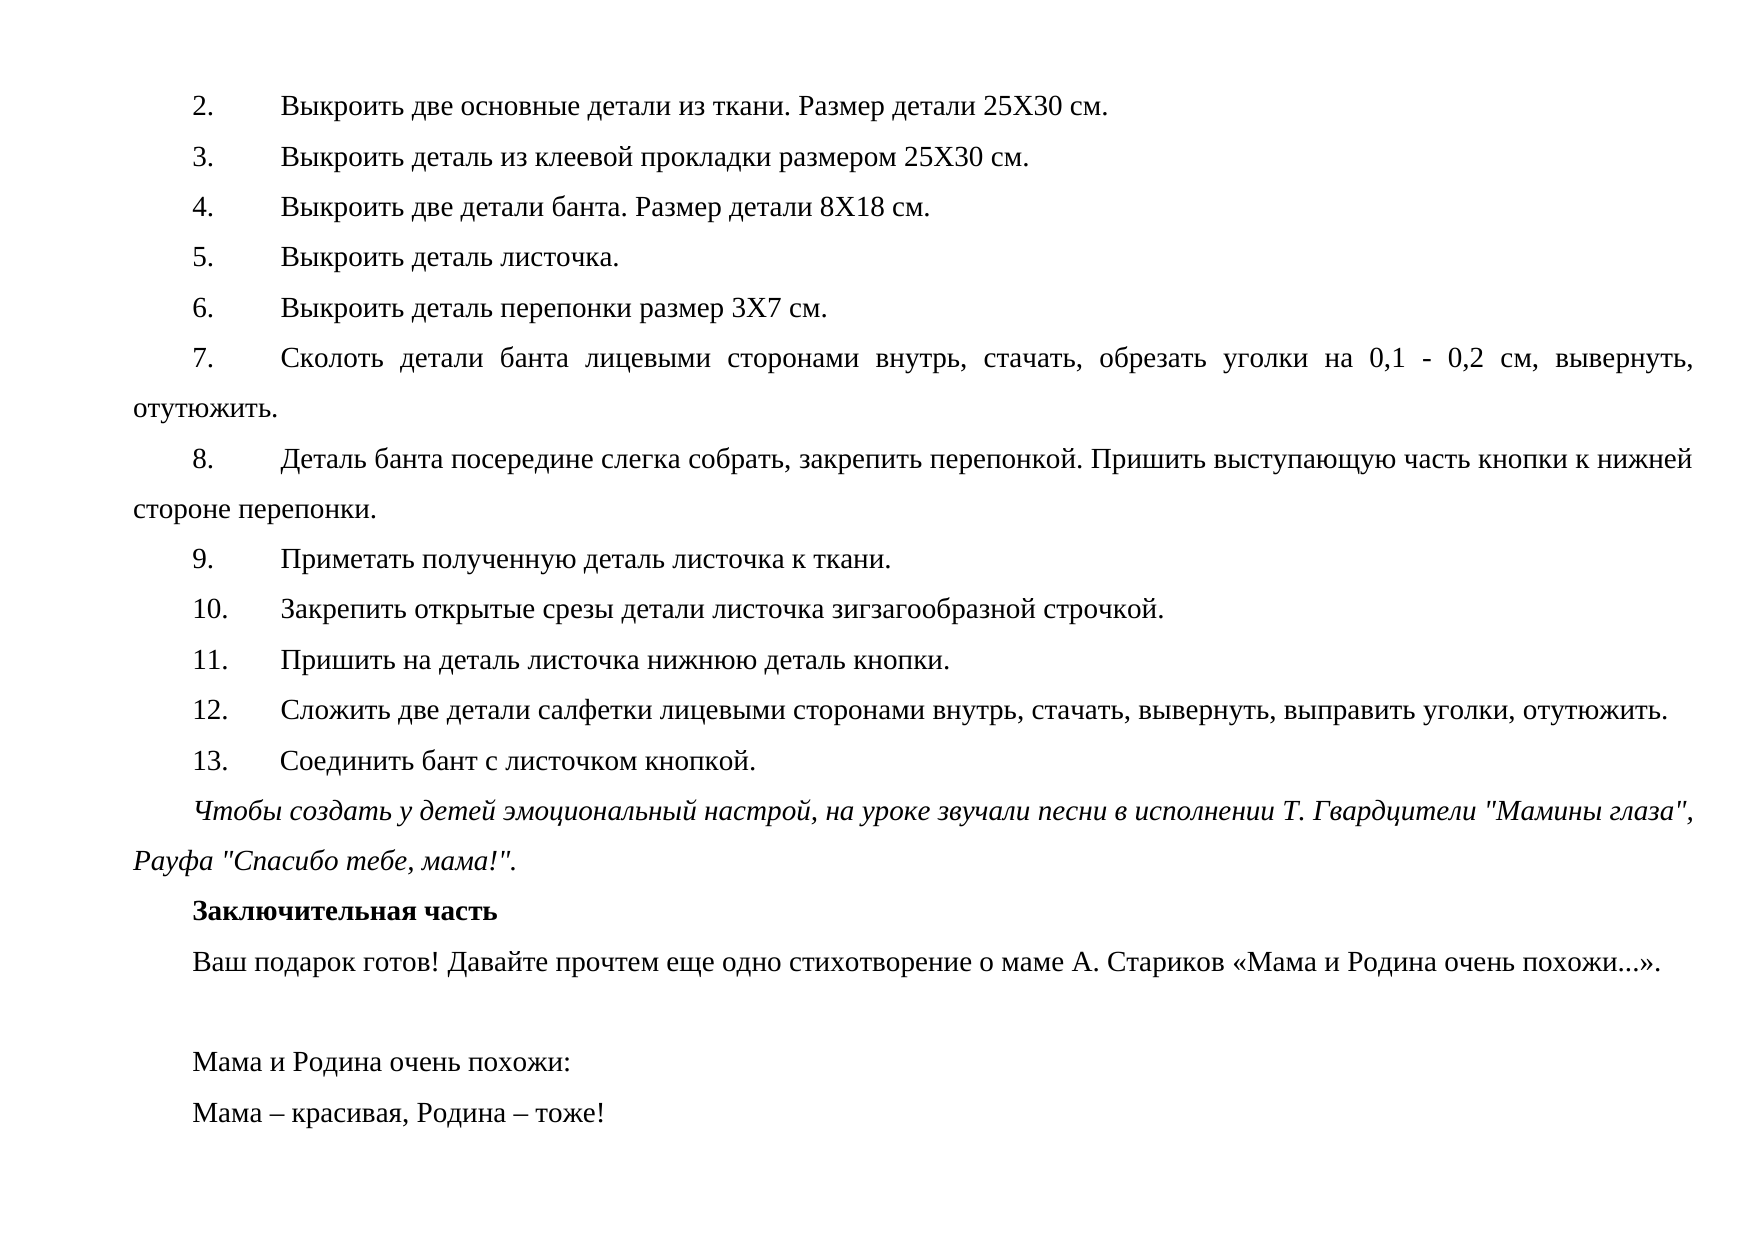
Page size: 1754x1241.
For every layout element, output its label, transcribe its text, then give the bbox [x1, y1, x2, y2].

text 2. Выкроить две основные детали из ткани. Размер детали 25Х30 см. [133, 88, 1695, 122]
text 7. Сколоть детали банта лицевыми сторонами внутрь, стачать, обрезать уголки на 0,1 - 0,2 см, вывернуть, отутюжить. [133, 340, 1695, 424]
text 9. Приметать полученную деталь листочка к ткани. [133, 541, 1695, 575]
text 6. Выкроить деталь перепонки размер 3Х7 см. [133, 290, 1695, 323]
text 4. Выкроить две детали банта. Размер детали 8Х18 см. [133, 189, 1695, 223]
text 3. Выкроить деталь из клеевой прокладки размером 25Х30 см. [133, 139, 1695, 172]
text 13. Соединить бант с листочком кнопкой. [133, 743, 1695, 776]
text Чтобы создать у детей эмоциональный настрой, на уроке звучали песни в исполнении Т. Гвардцители "Мамины глаза", Рауфа "Спасибо тебе, мама!". [133, 793, 1695, 877]
text 11. Пришить на деталь листочка нижнюю деталь кнопки. [133, 642, 1695, 676]
text 5. Выкроить деталь листочка. [133, 239, 1695, 273]
text Заключительная часть [133, 893, 1695, 927]
text 10. Закрепить открытые срезы детали листочка зигзагообразной строчкой. [133, 592, 1695, 625]
text 8. Деталь банта посередине слегка собрать, закрепить перепонкой. Пришить выступающую часть кнопки к нижней стороне перепонки. [133, 441, 1695, 524]
text Мама и Родина очень похожи: [133, 1044, 1695, 1078]
text 12. Сложить две детали салфетки лицевыми сторонами внутрь, стачать, вывернуть, выправить уголки, отутюжить. [133, 692, 1695, 726]
text Ваш подарок готов! Давайте прочтем еще одно стихотворение о маме А. Стариков «Мама и Родина очень похожи...». [133, 944, 1695, 977]
text Мама – красивая, Родина – тоже! [133, 1095, 1695, 1128]
